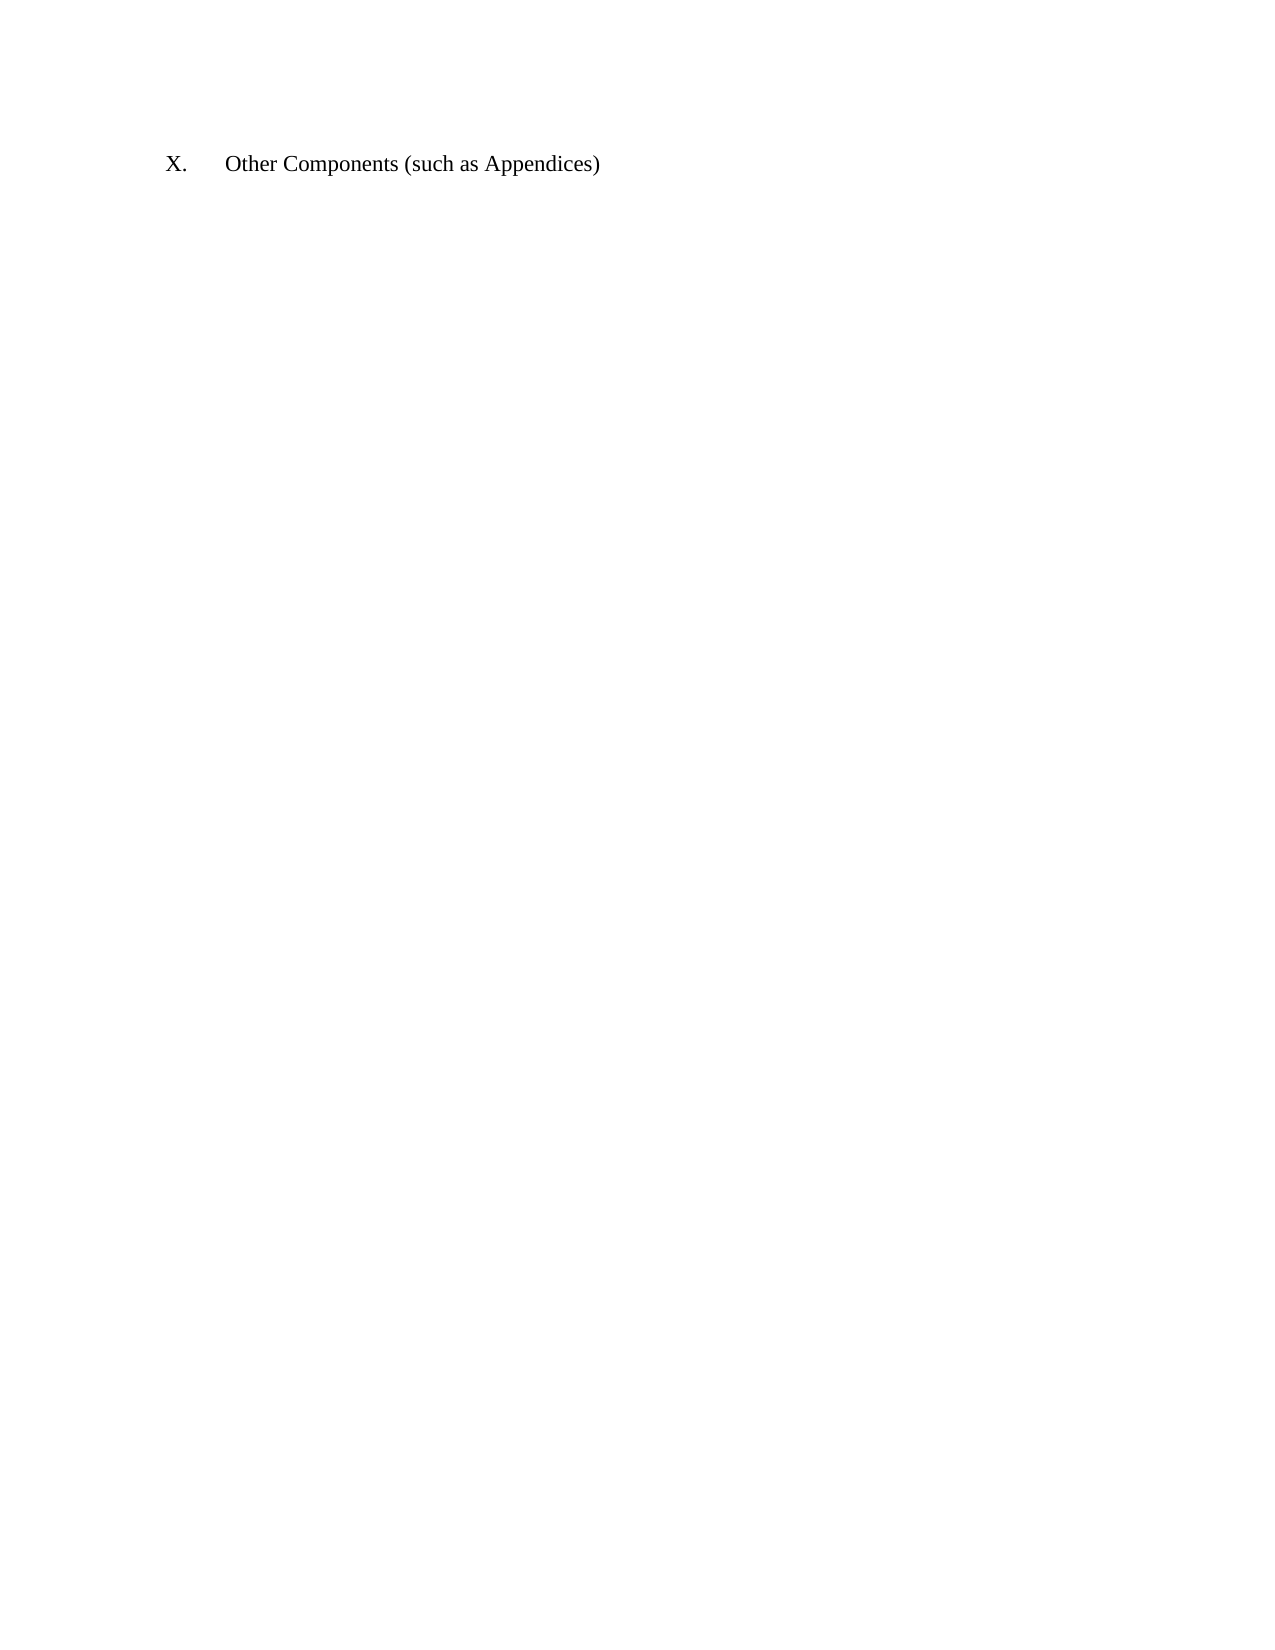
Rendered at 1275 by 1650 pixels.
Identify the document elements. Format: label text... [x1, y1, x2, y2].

list Other Components (such as Appendices) [187, 150, 1125, 176]
